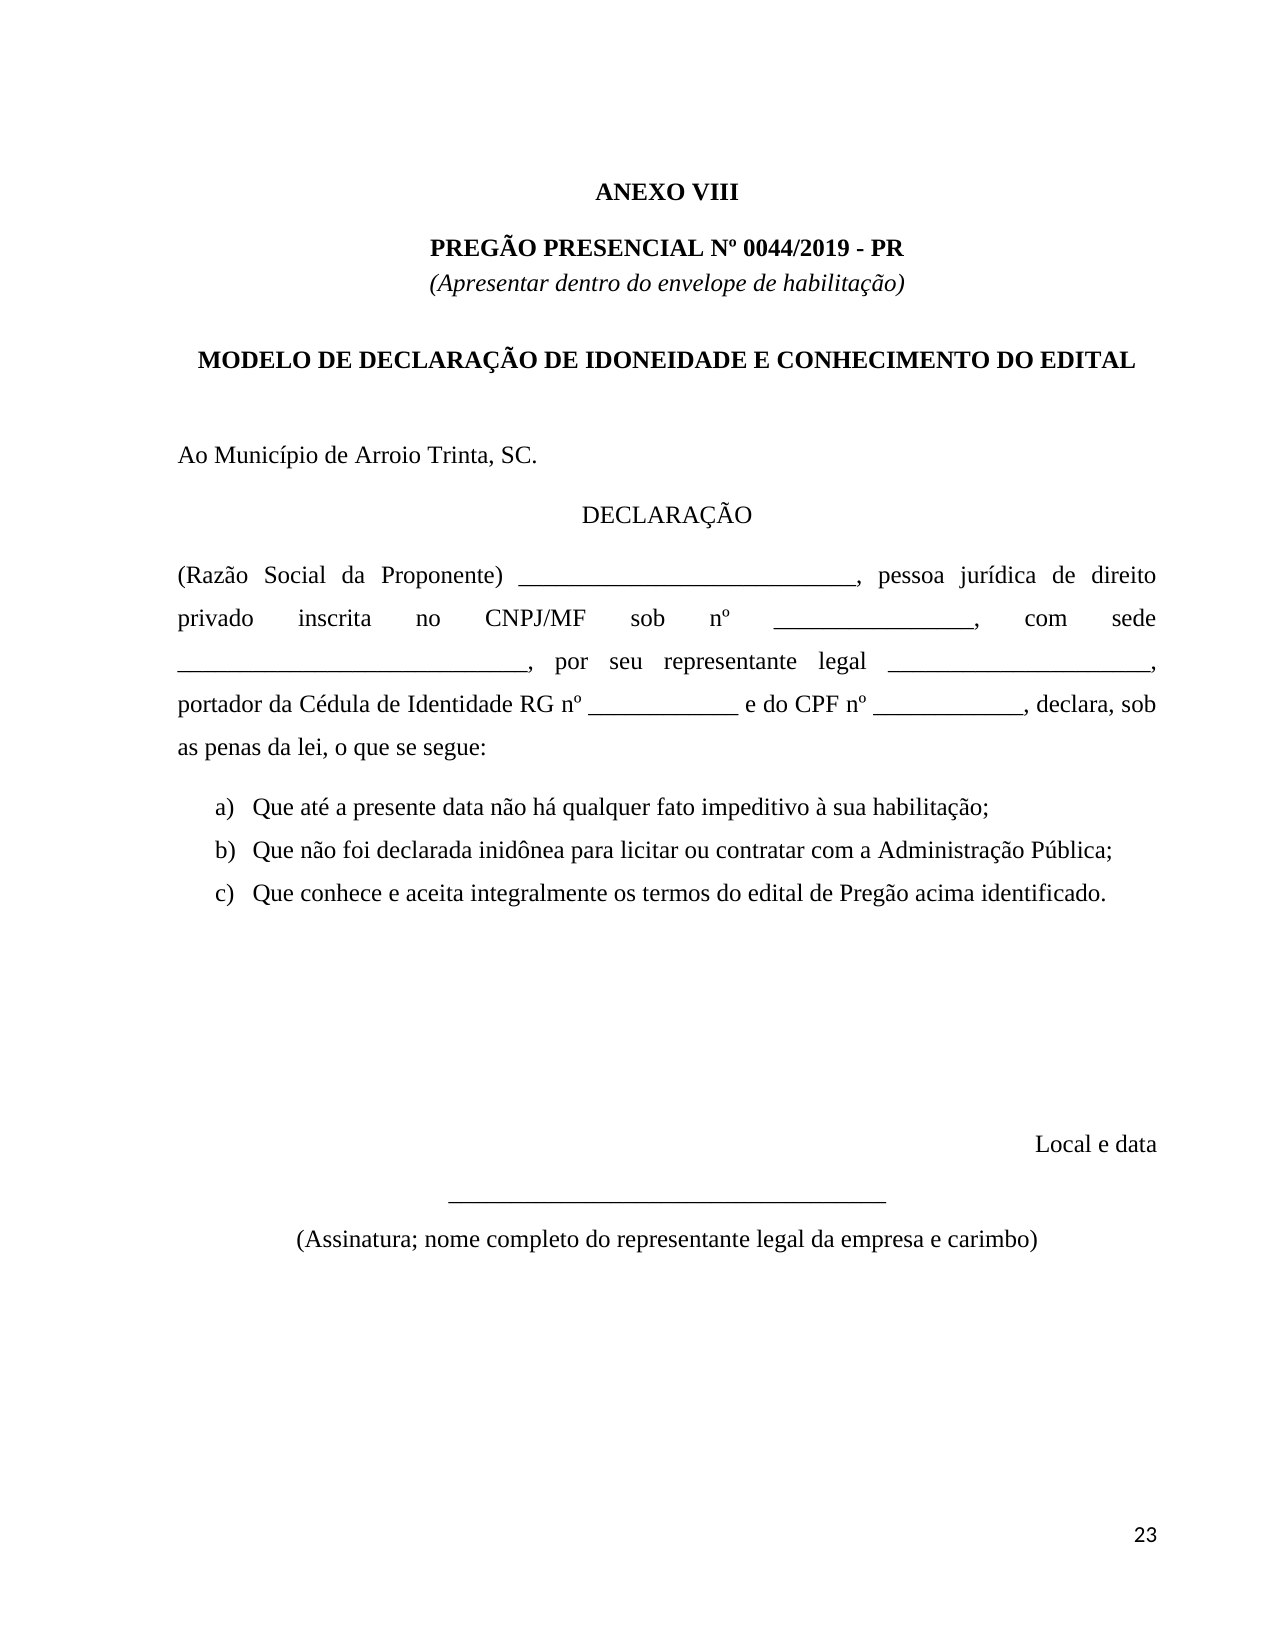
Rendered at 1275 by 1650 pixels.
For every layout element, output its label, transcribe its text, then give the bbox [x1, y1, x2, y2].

list Que até a presente data não há qualquer fato impeditivo à sua habilitação; [215, 792, 1157, 821]
text MODELO DE DECLARAÇÃO DE IDONEIDADE E CONHECIMENTO DO EDITAL [177, 345, 1157, 373]
text DECLARAÇÃO [177, 500, 1157, 529]
text (Assinatura; nome completo do representante legal da empresa e carimbo) [177, 1224, 1157, 1253]
text ANEXO VIII [177, 177, 1157, 206]
text Local e data [177, 1129, 1157, 1158]
list Que não foi declarada inidônea para licitar ou contratar com a Administração Pública; [215, 835, 1157, 864]
list Que conhece e aceita integralmente os termos do edital de Pregão acima identificado. [215, 878, 1157, 907]
text (Apresentar dentro do envelope de habilitação) [177, 268, 1157, 297]
text PREGÃO PRESENCIAL Nº 0044/2019 - PR [177, 233, 1157, 262]
text Ao Município de Arroio Trinta, SC. [177, 440, 1157, 469]
text ___________________________________ [177, 1177, 1157, 1205]
text (Razão Social da Proponente) ___________________________, pessoa jurídica de direito privado inscrita no CNPJ/MF sob nº ________________, com sede ____________________________, por seu representante legal _____________________, portador da Cédula de Identidade RG nº ____________ e do CPF nº ____________, declara, sob as penas da lei, o que se segue: [177, 560, 1157, 761]
